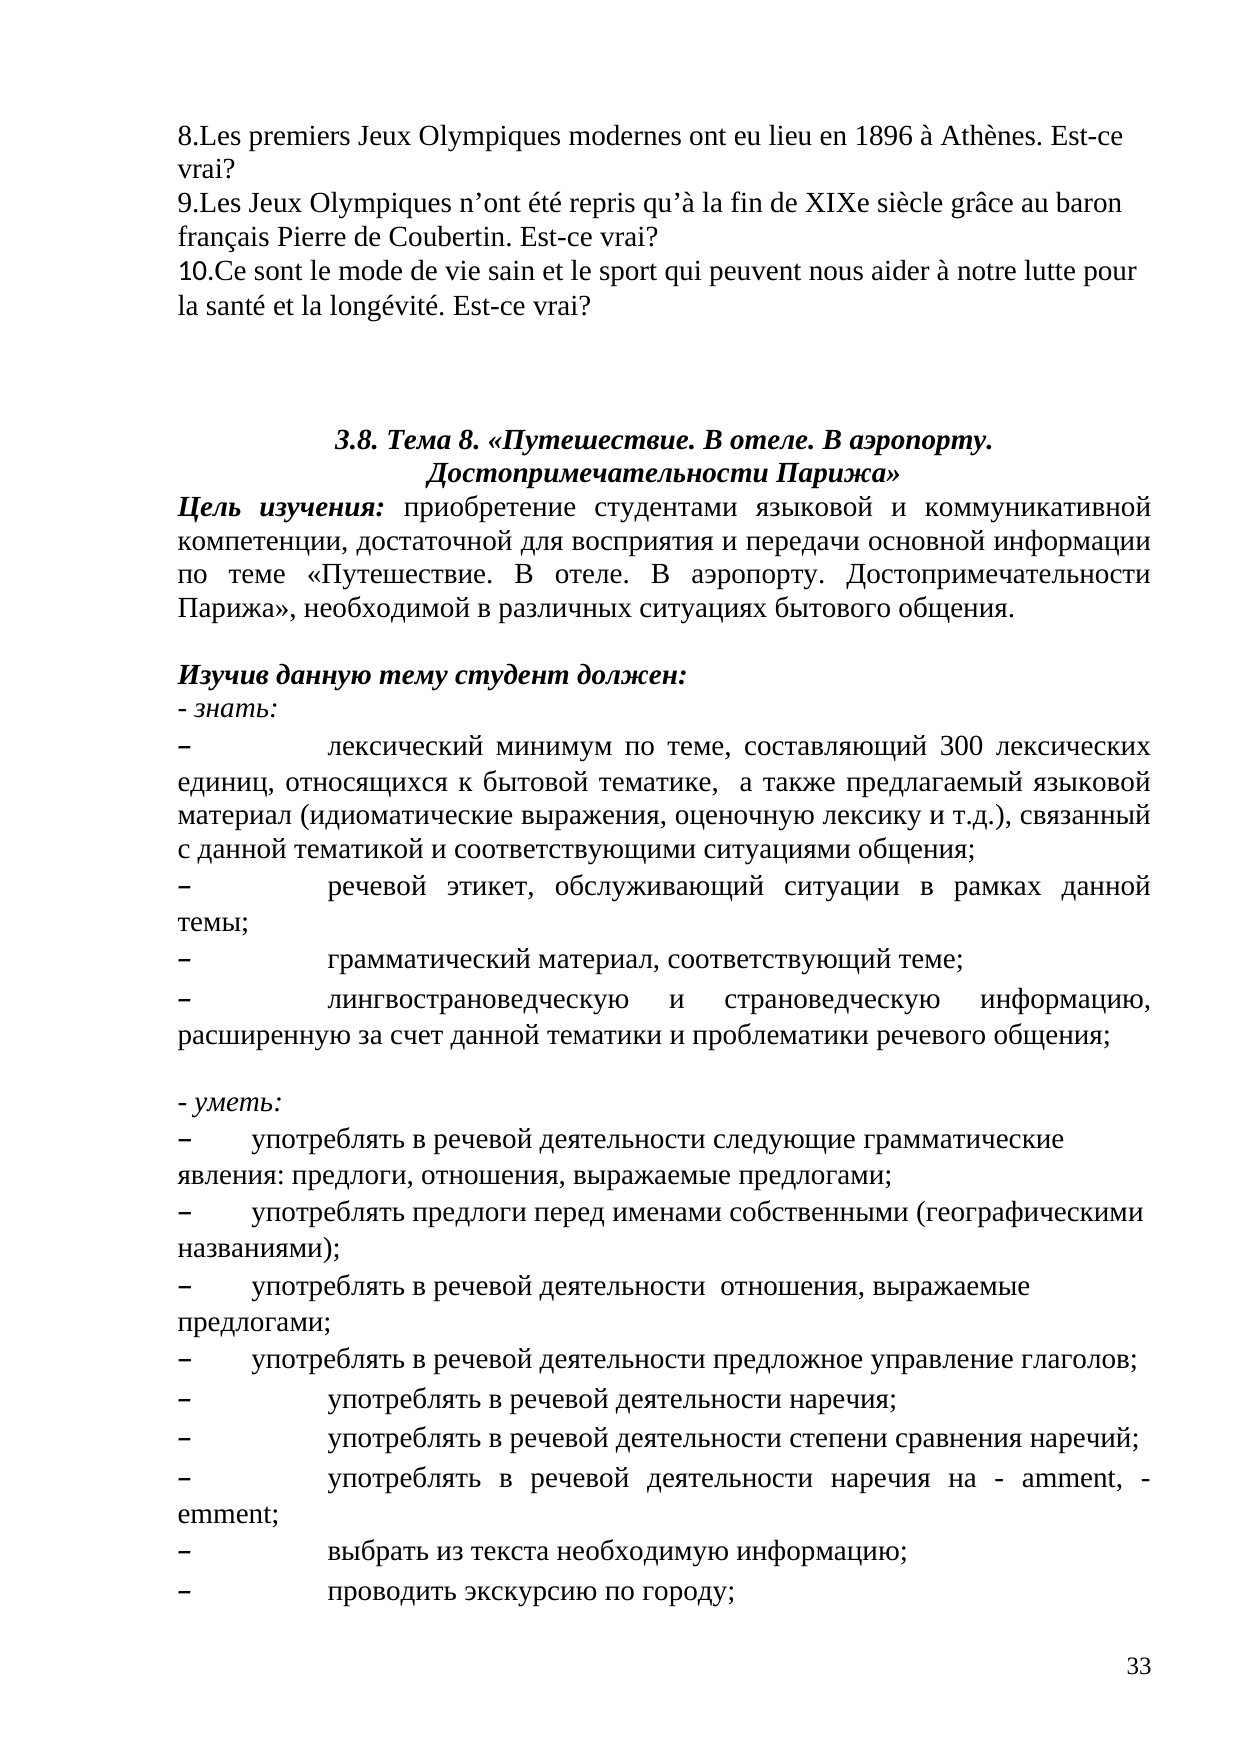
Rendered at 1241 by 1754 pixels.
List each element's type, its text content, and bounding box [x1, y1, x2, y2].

list употреблять в речевой деятельности следующие грамматические явления: предлоги, отношения, выражаемые предлогами; [177, 1117, 1152, 1191]
subtitle 3.8. Тема 8. «Путешествие. В отеле. В аэропорту. Достопримечательности Парижа» [177, 422, 1152, 489]
text Изучив данную тему студент должен: [177, 657, 1152, 690]
list 8.Les premiers Jeux Olympiques modernes ont eu lieu en 1896 à Athènes. Est-ce vrai? [177, 118, 1152, 185]
list 9.Les Jeux Olympiques n’ont été repris qu’à la fin de XIXe siècle grâce au baron français Pierre de Coubertin. Est-ce vrai? [177, 185, 1152, 252]
text - знать: [177, 690, 1152, 724]
text - уметь: [177, 1084, 1152, 1117]
list употреблять предлоги перед именами собственными (географическими названиями); [177, 1191, 1152, 1264]
list употреблять в речевой деятельности степени сравнения наречий; [177, 1417, 1152, 1456]
list употреблять в речевой деятельности наречия на - amment, - emment; [177, 1456, 1152, 1529]
list грамматический материал, соответствующий теме; [177, 937, 1152, 977]
list употреблять в речевой деятельности наречия; [177, 1377, 1152, 1417]
text Цель изучения: приобретение студентами языковой и коммуникативной компетенции, достаточной для восприятия и передачи основной информации по теме «Путешествие. В отеле. В аэропорту. Достопримечательности Парижа», необходимой в различных ситуациях бытового общения. [177, 489, 1152, 623]
list выбрать из текста необходимую информацию; [177, 1529, 1152, 1569]
list употреблять в речевой деятельности предложное управление глаголов; [177, 1337, 1152, 1377]
list лексический минимум по теме, составляющий 300 лексических единиц, относящихся к бытовой тематике, а также предлагаемый языковой материал (идиоматические выражения, оценочную лексику и т.д.), связанный с данной тематикой и соответствующими ситуациями общения; [177, 724, 1152, 864]
list 10.Ce sont le mode de vie sain et le sport qui peuvent nous aider à notre lutte pour la santé et la longévité. Est-ce vrai? [177, 252, 1152, 321]
list проводить экскурсию по городу; [177, 1569, 1152, 1609]
list лингвострановедческую и страноведческую информацию, расширенную за счет данной тематики и проблематики речевого общения; [177, 977, 1152, 1050]
list речевой этикет, обслуживающий ситуации в рамках данной темы; [177, 864, 1152, 937]
list употреблять в речевой деятельности отношения, выражаемые предлогами; [177, 1264, 1152, 1337]
